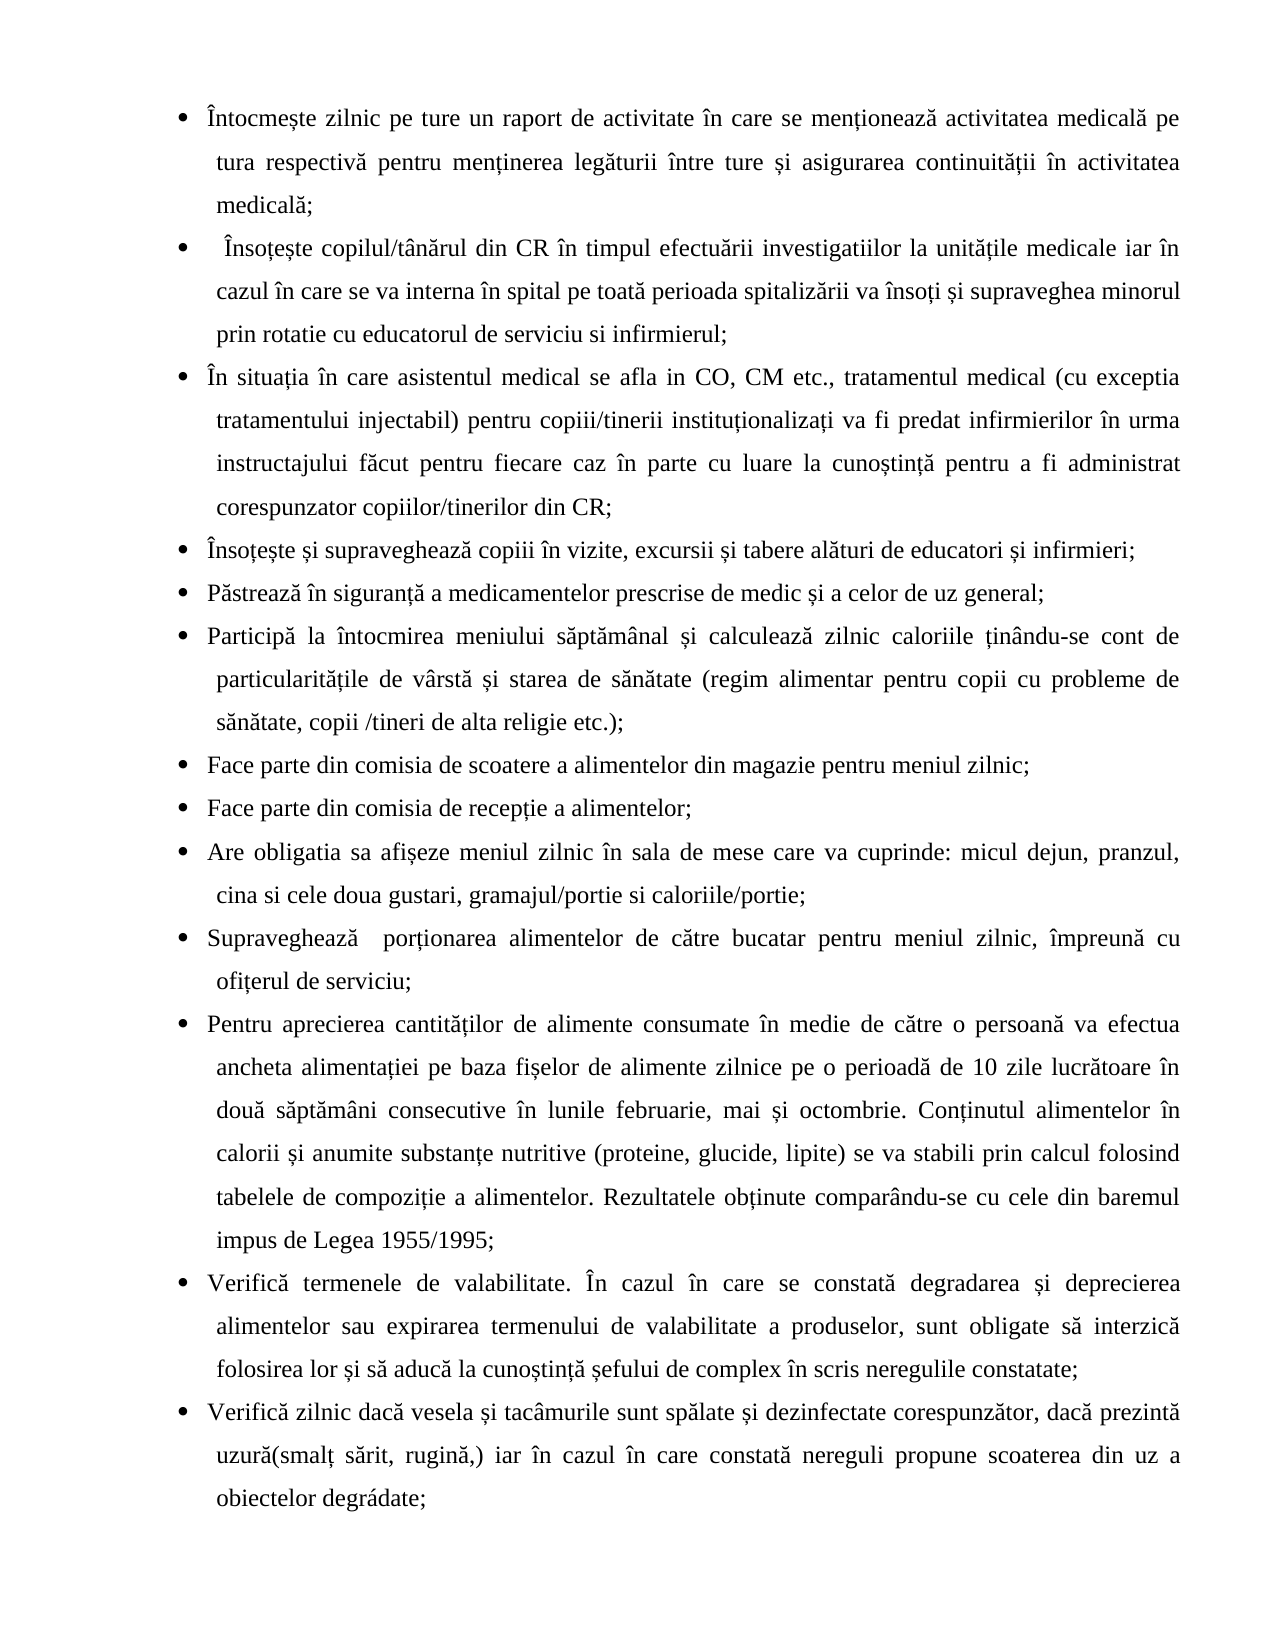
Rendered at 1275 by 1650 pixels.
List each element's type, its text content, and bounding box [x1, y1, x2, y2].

list Face parte din comisia de recepție a alimentelor; [178, 793, 1181, 822]
list Are obligatia sa afișeze meniul zilnic în sala de mese care va cuprinde: micul dejun, pranzul, cina si cele doua gustari, gramajul/portie si caloriile/portie; [178, 837, 1181, 908]
list Face parte din comisia de scoatere a alimentelor din magazie pentru meniul zilnic; [178, 750, 1181, 779]
list Supraveghează porționarea alimentelor de către bucatar pentru meniul zilnic, împreună cu ofițerul de serviciu; [178, 923, 1181, 995]
list În situația în care asistentul medical se afla in CO, CM etc., tratamentul medical (cu exceptia tratamentului injectabil) pentru copiii/tinerii instituționalizați va fi predat infirmierilor în urma instructajului făcut pentru fiecare caz în parte cu luare la cunoștință pentru a fi administrat corespunzator copiilor/tinerilor din CR; [178, 362, 1181, 520]
list Păstrează în siguranță a medicamentelor prescrise de medic și a celor de uz general; [178, 578, 1181, 607]
list Verifică termenele de valabilitate. În cazul în care se constată degradarea și deprecierea alimentelor sau expirarea termenului de valabilitate a produselor, sunt obligate să interzică folosirea lor și să aducă la cunoștință șefului de complex în scris neregulile constatate; [178, 1268, 1181, 1383]
list Verifică zilnic dacă vesela și tacâmurile sunt spălate și dezinfectate corespunzător, dacă prezintă uzură(smalț sărit, rugină,) iar în cazul în care constată nereguli propune scoaterea din uz a obiectelor degrádate; [178, 1397, 1181, 1512]
list Însoțește copilul/tânărul din CR în timpul efectuării investigatiilor la unitățile medicale iar în cazul în care se va interna în spital pe toată perioada spitalizării va însoți și supraveghea minorul prin rotatie cu educatorul de serviciu si infirmierul; [178, 233, 1181, 348]
list Pentru aprecierea cantităților de alimente consumate în medie de către o persoană va efectua ancheta alimentației pe baza fișelor de alimente zilnice pe o perioadă de 10 zile lucrătoare în două săptămâni consecutive în lunile februarie, mai și octombrie. Conținutul alimentelor în calorii și anumite substanțe nutritive (proteine, glucide, lipite) se va stabili prin calcul folosind tabelele de compoziție a alimentelor. Rezultatele obținute comparându-se cu cele din baremul impus de Legea 1955/1995; [178, 1009, 1181, 1253]
list Întocmește zilnic pe ture un raport de activitate în care se menționează activitatea medicală pe tura respectivă pentru menținerea legăturii între ture și asigurarea continuității în activitatea medicală; [178, 103, 1181, 218]
list Participă la întocmirea meniului săptămânal și calculează zilnic caloriile ținându-se cont de particularitățile de vârstă și starea de sănătate (regim alimentar pentru copii cu probleme de sănătate, copii /tineri de alta religie etc.); [178, 621, 1181, 736]
list Însoțește și supraveghează copiii în vizite, excursii și tabere alături de educatori și infirmieri; [178, 535, 1181, 563]
